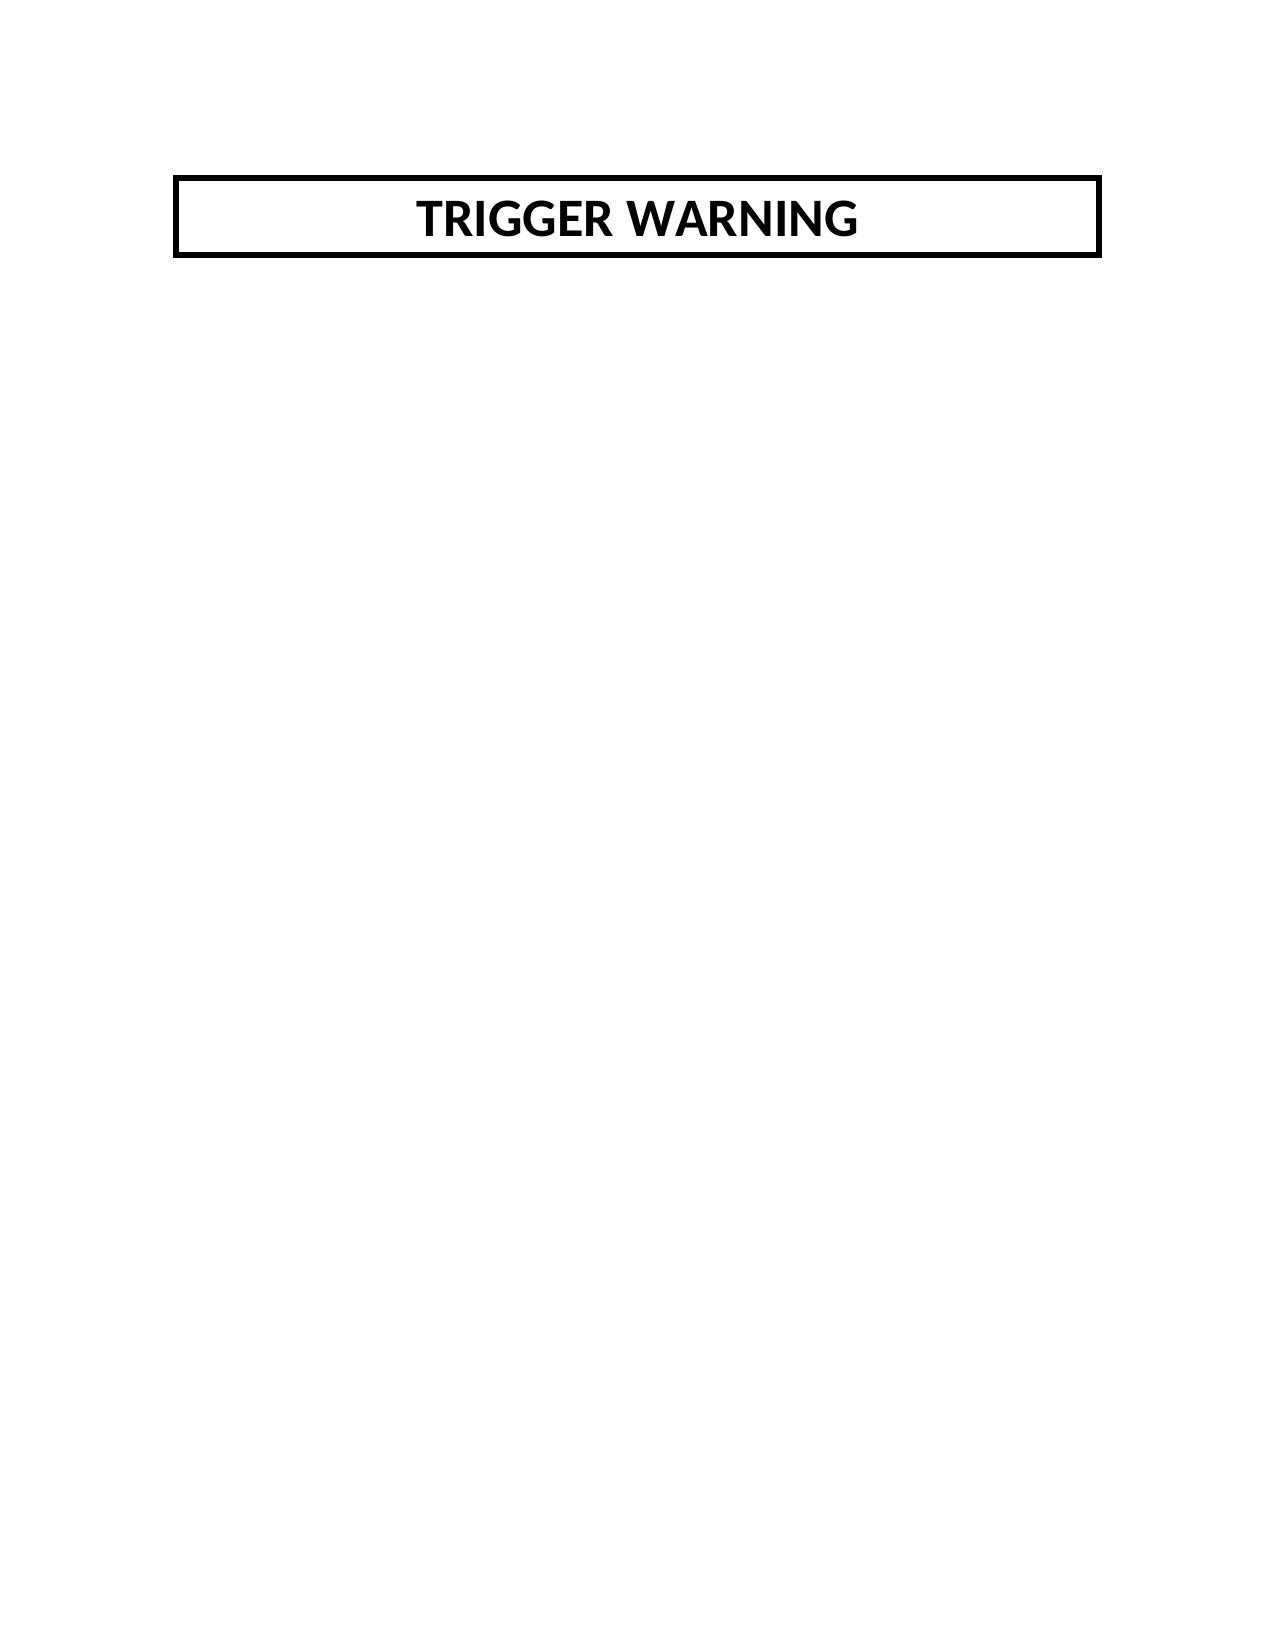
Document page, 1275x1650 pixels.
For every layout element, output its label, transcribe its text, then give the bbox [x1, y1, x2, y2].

subtitle TRIGGER WARNING [179, 181, 1096, 252]
